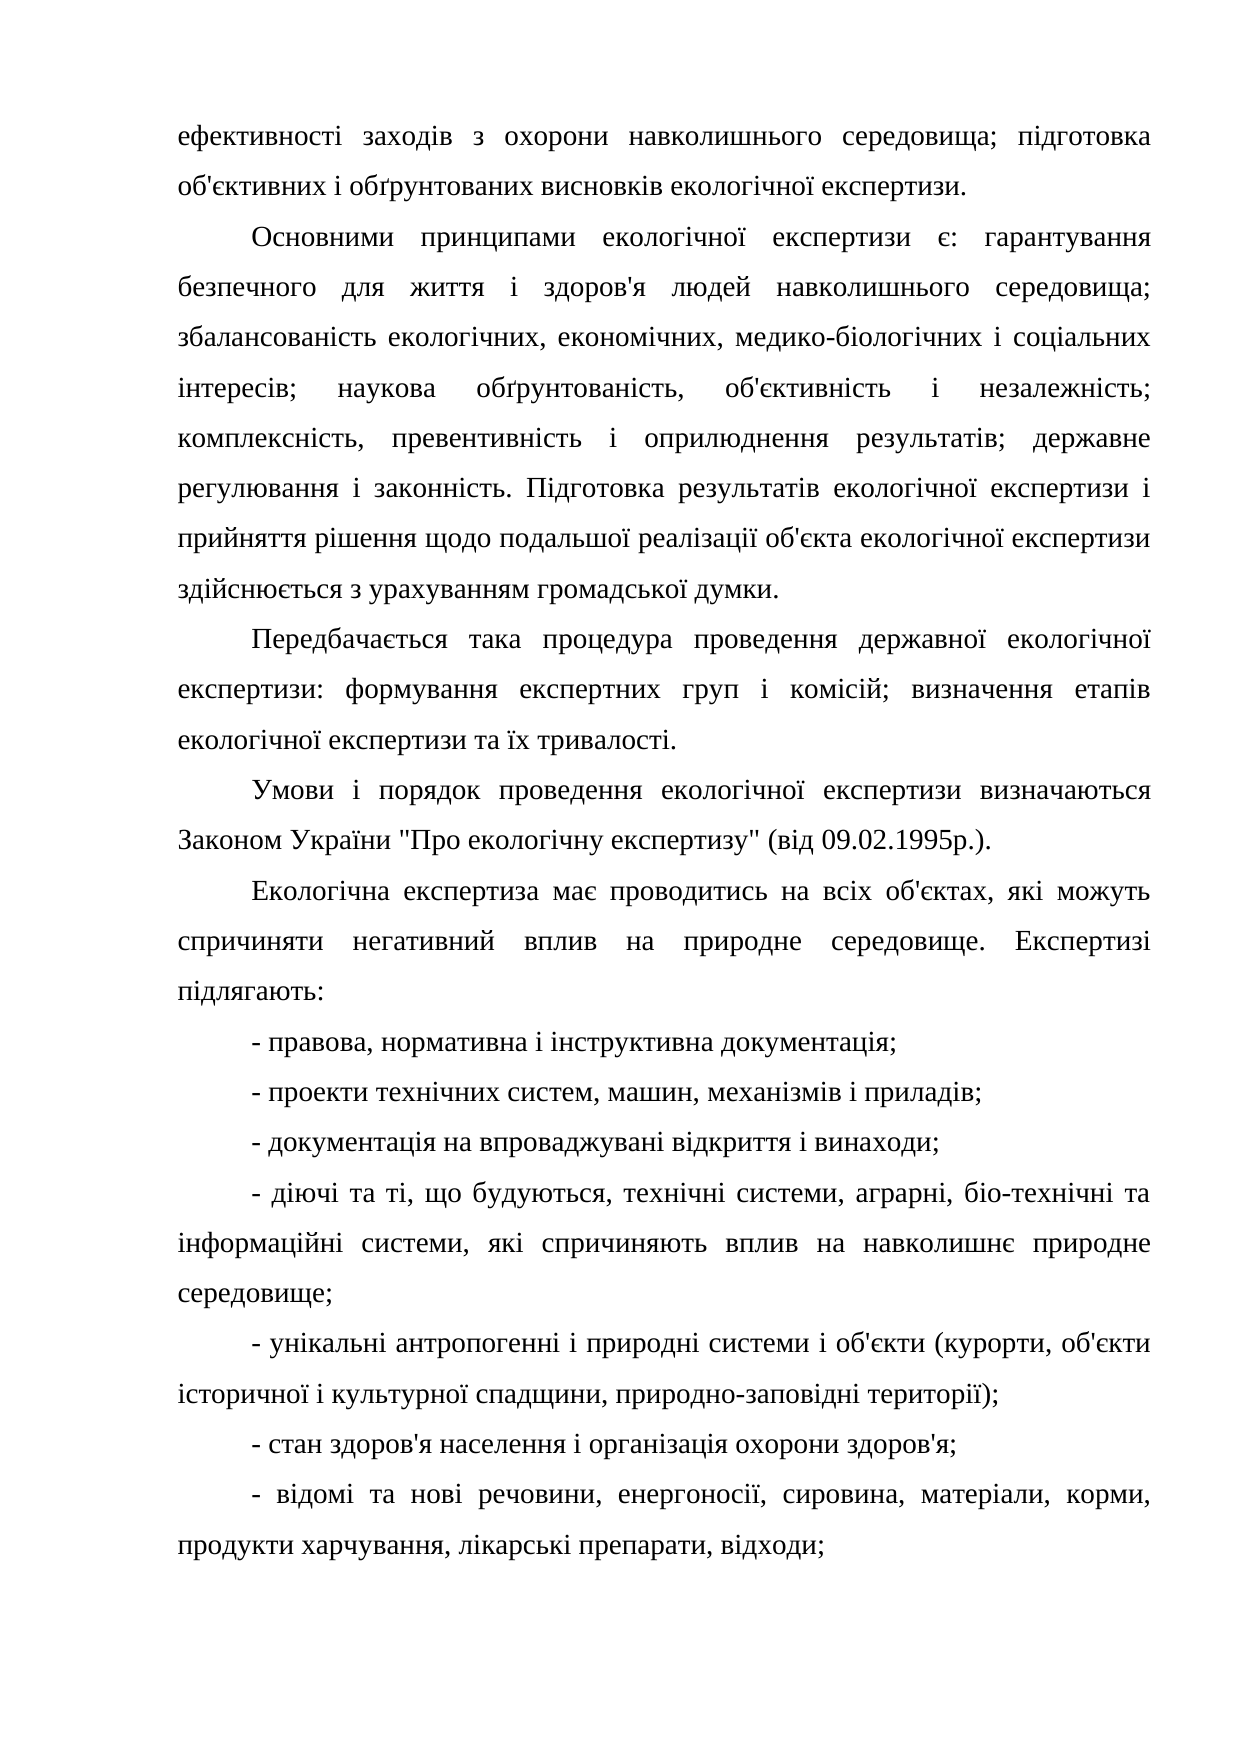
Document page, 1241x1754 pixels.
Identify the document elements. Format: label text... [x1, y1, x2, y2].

text - документація на впроваджувані відкриття і винаходи; [177, 1124, 1152, 1158]
text Екологічна експертиза має проводитись на всіх об'єктах, які можуть спричиняти негативний вплив на природне середовище. Експертизі підлягають: [177, 873, 1152, 1007]
text Основними принципами екологічної експертизи є: гарантування безпечного для життя і здоров'я людей навколишнього середовища; збалансованість екологічних, економічних, медико-біологічних і соціальних інтересів; наукова обґрунтованість, об'єктивність і незалежність; комплексність, превентивність і оприлюднення результатів; державне регулювання і законність. Підготовка результатів екологічної експертизи і прийняття рішення щодо подальшої реалізації об'єкта екологічної експертизи здійснюється з урахуванням громадської думки. [177, 219, 1152, 604]
text Умови і порядок проведення екологічної експертизи визначаються Законом України "Про екологічну експертизу" (від 09.02.1995р.). [177, 772, 1152, 856]
text - правова, нормативна і інструктивна документація; [177, 1024, 1152, 1057]
text - стан здоров'я населення і організація охорони здоров'я; [177, 1426, 1152, 1460]
text - проекти технічних систем, машин, механізмів і приладів; [177, 1074, 1152, 1108]
text - відомі та нові речовини, енергоносії, сировина, матеріали, корми, продукти харчування, лікарські препарати, відходи; [177, 1477, 1152, 1560]
text Передбачається така процедура проведення державної екологічної експертизи: формування експертних груп і комісій; визначення етапів екологічної експертизи та їх тривалості. [177, 621, 1152, 755]
text - унікальні антропогенні і природні системи і об'єкти (курорти, об'єкти історичної і культурної спадщини, природно-заповідні території); [177, 1326, 1152, 1409]
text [177, 118, 1152, 202]
text - діючі та ті, що будуються, технічні системи, аграрні, біо-технічні та інформаційні системи, які спричиняють вплив на навколишнє природне середовище; [177, 1175, 1152, 1309]
